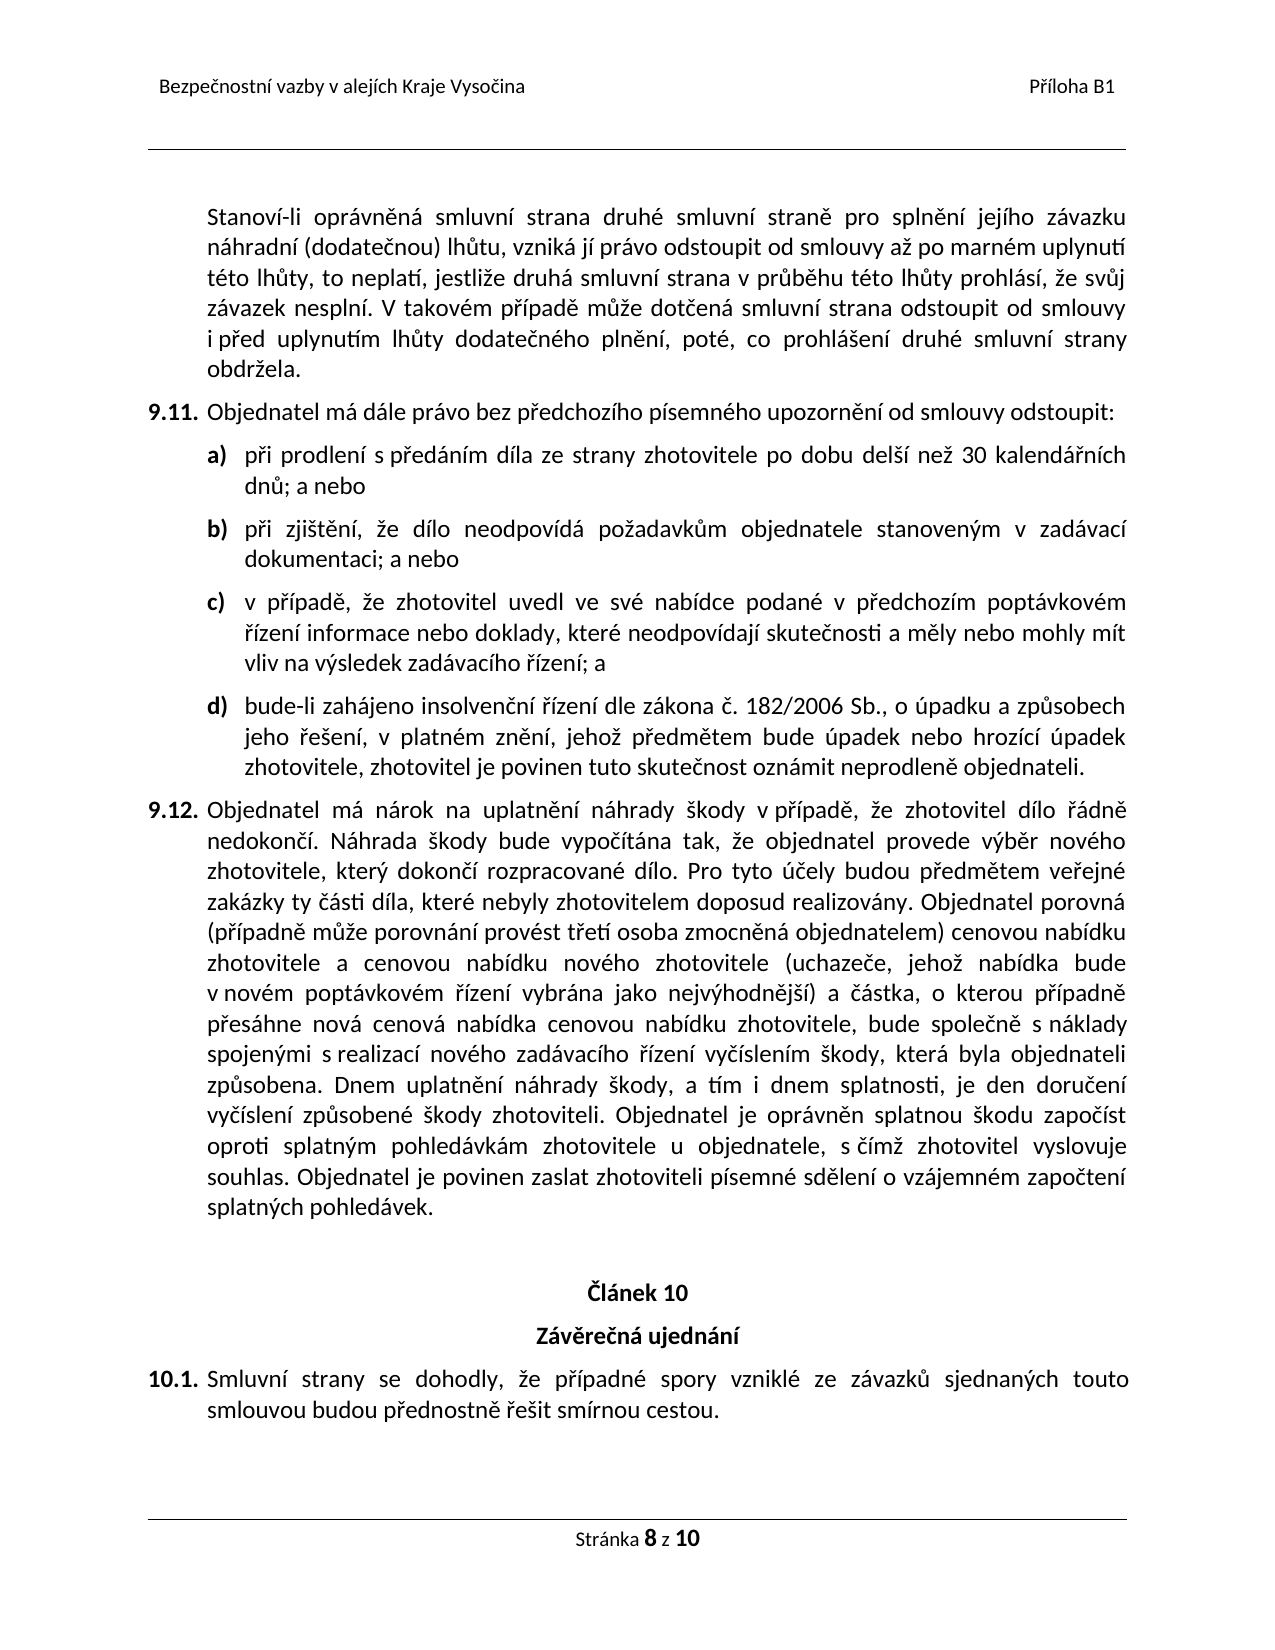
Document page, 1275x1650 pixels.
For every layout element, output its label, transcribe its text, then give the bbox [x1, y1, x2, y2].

text Článek 10 [148, 1277, 1127, 1308]
list v případě, že zhotovitel uvedl ve své nabídce podané v předchozím poptávkovém řízení informace nebo doklady, které neodpovídají skutečnosti a měly nebo mohly mít vliv na výsledek zadávacího řízení; a [207, 586, 1127, 678]
text Závěrečná ujednání [148, 1320, 1127, 1351]
list při prodlení s předáním díla ze strany zhotovitele po dobu delší než 30 kalendářních dnů; a nebo [207, 439, 1127, 500]
list Smluvní strany se dohodly, že případné spory vzniklé ze závazků sjednaných touto smlouvou budou přednostně řešit smírnou cestou. [148, 1363, 1131, 1424]
list bude-li zahájeno insolvenční řízení dle zákona č. 182/2006 Sb., o úpadku a způsobech jeho řešení, v platném znění, jehož předmětem bude úpadek nebo hrozící úpadek zhotovitele, zhotovitel je povinen tuto skutečnost oznámit neprodleně objednateli. [207, 690, 1127, 782]
list Objednatel má nárok na uplatnění náhrady škody v případě, že zhotovitel dílo řádně nedokončí. Náhrada škody bude vypočítána tak, že objednatel provede výběr nového zhotovitele, který dokončí rozpracované dílo. Pro tyto účely budou předmětem veřejné zakázky ty části díla, které nebyly zhotovitelem doposud realizovány. Objednatel porovná (případně může porovnání provést třetí osoba zmocněná objednatelem) cenovou nabídku zhotovitele a cenovou nabídku nového zhotovitele (uchazeče, jehož nabídka bude v novém poptávkovém řízení vybrána jako nejvýhodnější) a částka, o kterou případně přesáhne nová cenová nabídka cenovou nabídku zhotovitele, bude společně s náklady spojenými s realizací nového zadávacího řízení vyčíslením škody, která byla objednateli způsobena. Dnem uplatnění náhrady škody, a tím i dnem splatnosti, je den doručení vyčíslení způsobené škody zhotoviteli. Objednatel je oprávněn splatnou škodu započíst oproti splatným pohledávkám zhotovitele u objednatele, s čímž zhotovitel vyslovuje souhlas. Objednatel je povinen zaslat zhotoviteli písemné sdělení o vzájemném započtení splatných pohledávek. [148, 794, 1127, 1222]
list Objednatel má dále právo bez předchozího písemného upozornění od smlouvy odstoupit: [148, 396, 1127, 427]
list při zjištění, že dílo neodpovídá požadavkům objednatele stanoveným v zadávací dokumentaci; a nebo [207, 513, 1127, 574]
text Stanoví-li oprávněná smluvní strana druhé smluvní straně pro splnění jejího závazku náhradní (dodatečnou) lhůtu, vzniká jí právo odstoupit od smlouvy až po marném uplynutí této lhůty, to neplatí, jestliže druhá smluvní strana v průběhu této lhůty prohlásí, že svůj závazek nesplní. V takovém případě může dotčená smluvní strana odstoupit od smlouvy i před uplynutím lhůty dodatečného plnění, poté, co prohlášení druhé smluvní strany obdržela. [207, 201, 1127, 384]
